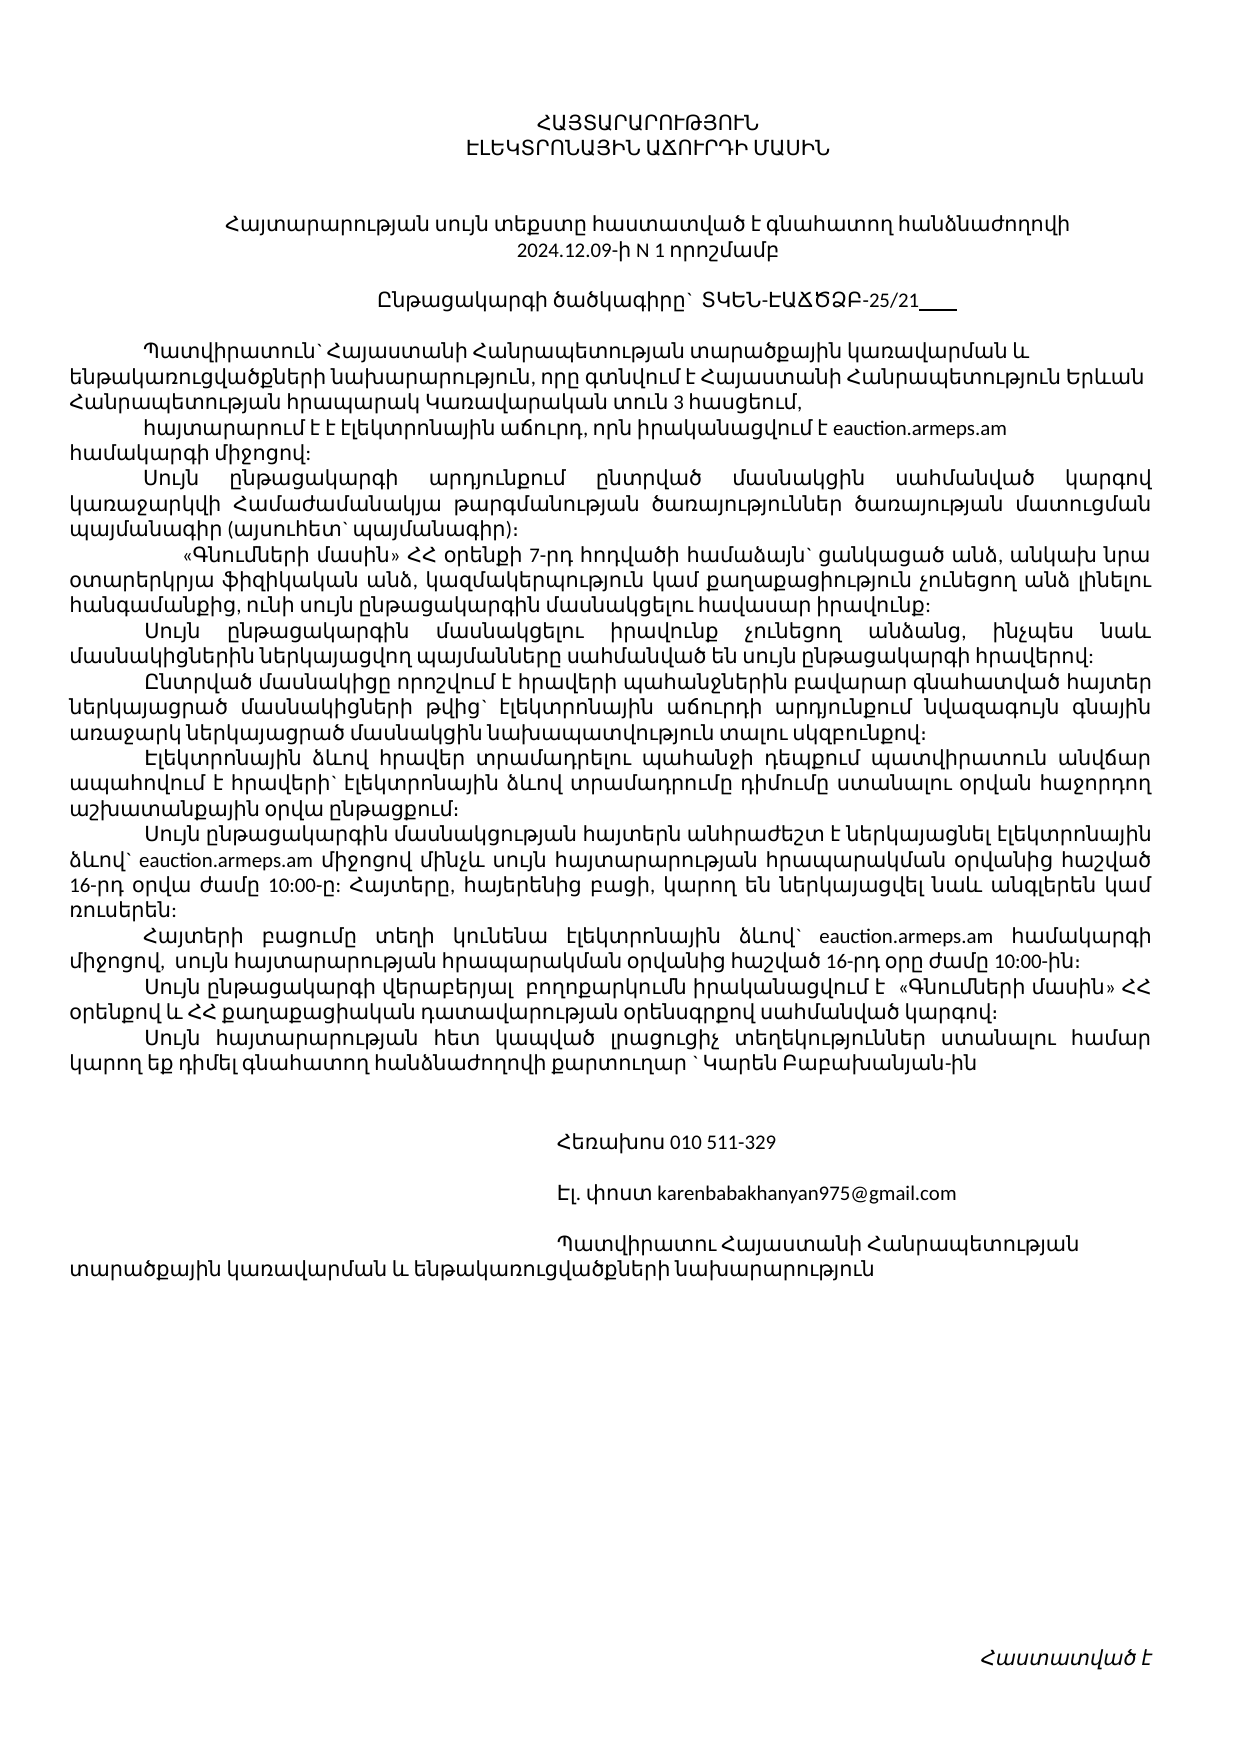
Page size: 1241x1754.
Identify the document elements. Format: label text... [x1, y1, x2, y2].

text Սույն ընթացակարգի վերաբերյալ բողոքարկումն իրականացվում է «Գնումների մասին» ՀՀ օրենքով և ՀՀ քաղաքացիական դատավարության օրենսգրքով սահմանված կարգով։ [69, 974, 1152, 1025]
text Սույն հայտարարության հետ կապված լրացուցիչ տեղեկություններ ստանալու համար կարող եք դիմել գնահատող հանձնաժողովի քարտուղար ` Կարեն Բաբախանյան-ին [69, 1025, 1152, 1076]
text Ընտրված մասնակիցը որոշվում է հրավերի պահանջներին բավարար գնահատված հայտեր ներկայացրած մասնակիցների թվից` էլեկտրոնային աճուրդի արդյունքում նվազագույն գնային առաջարկ ներկայացրած մասնակցին նախապատվություն տալու սկզբունքով։ [69, 669, 1152, 745]
text Սույն ընթացակարգի արդյունքում ընտրված մասնակցին սահմանված կարգով կառաջարկվի Համաժամանակյա թարգմանության ծառայություններ ծառայության մատուցման պայմանագիր (այսուհետ` պայմանագիր)։ [69, 466, 1152, 542]
text հայտարարում է է էլեկտրոնային աճուրդ, որն իրականացվում է eauction.armeps.am համակարգի միջոցով: [69, 415, 1152, 466]
text Հաստատված է [69, 1646, 1152, 1671]
text Սույն ընթացակարգին մասնակցելու իրավունք չունեցող անձանց, ինչպես նաև մասնակիցներին ներկայացվող պայմանները սահմանված են սույն ընթացակարգի հրավերով: [69, 618, 1152, 669]
text Սույն ընթացակարգին մասնակցության հայտերն անհրաժեշտ է ներկայացնել էլեկտրոնային ձևով` eauction.armeps.am միջոցով մինչև սույն հայտարարության հրապարակման օրվանից հաշված 16-րդ օրվա ժամը 10:00-ը: Հայտերը, հայերենից բացի, կարող են ներկայացվել նաև անգլերեն կամ ռուսերեն: [69, 821, 1152, 923]
text ԷԼԵԿՏՐՈՆԱՅԻՆ ԱՃՈՒՐԴԻ ՄԱՍԻՆ [69, 135, 1152, 161]
text Էլեկտրոնային ձևով հրավեր տրամադրելու պահանջի դեպքում պատվիրատուն անվճար ապահովում է հրավերի` էլեկտրոնային ձևով տրամադրումը դիմումը ստանալու օրվան հաջորդող աշխատանքային օրվա ընթացքում։ [69, 745, 1152, 821]
text Հայտարարության սույն տեքստը հաստատված է գնահատող հանձնաժողովի [69, 211, 1152, 237]
text Պատվիրատուն` Հայաստանի Հանրապետության տարածքային կառավարման և ենթակառուցվածքների նախարարություն, որը գտնվում է Հայաստանի Հանրապետություն Երևան Հանրապետության հրապարակ Կառավարական տուն 3 հասցեում, [69, 338, 1152, 415]
text Հայտերի բացումը տեղի կունենա էլեկտրոնային ձևով` eauction.armeps.am համակարգի միջոցով, սույն հայտարարության հրապարակման օրվանից հաշված 16-րդ օրը ժամը 10:00-ին։ [69, 923, 1152, 974]
text Հեռախոս 010 511-329 [69, 1129, 1152, 1155]
text ՀԱՅՏԱՐԱՐՈՒԹՅՈՒՆ [69, 110, 1152, 135]
text 2024.12.09 -ի N 1 որոշմամբ [69, 237, 1152, 262]
text Ընթացակարգի ծածկագիրը` ՏԿԵՆ-ԷԱՃԾՁԲ-25/21 [69, 288, 1152, 313]
text «Գնումների մասին» ՀՀ օրենքի 7-րդ հոդվածի համաձայն` ցանկացած անձ, անկախ նրա օտարերկրյա ֆիզիկական անձ, կազմակերպություն կամ քաղաքացիություն չունեցող անձ լինելու հանգամանքից, ունի սույն ընթացակարգին մասնակցելու հավասար իրավունք: [69, 542, 1152, 618]
text Էլ. փոստ karenbabakhanyan975@gmail.com [69, 1180, 1152, 1206]
text Պատվիրատու Հայաստանի Հանրապետության տարածքային կառավարման և ենթակառուցվածքների նախարարություն [69, 1231, 1152, 1282]
